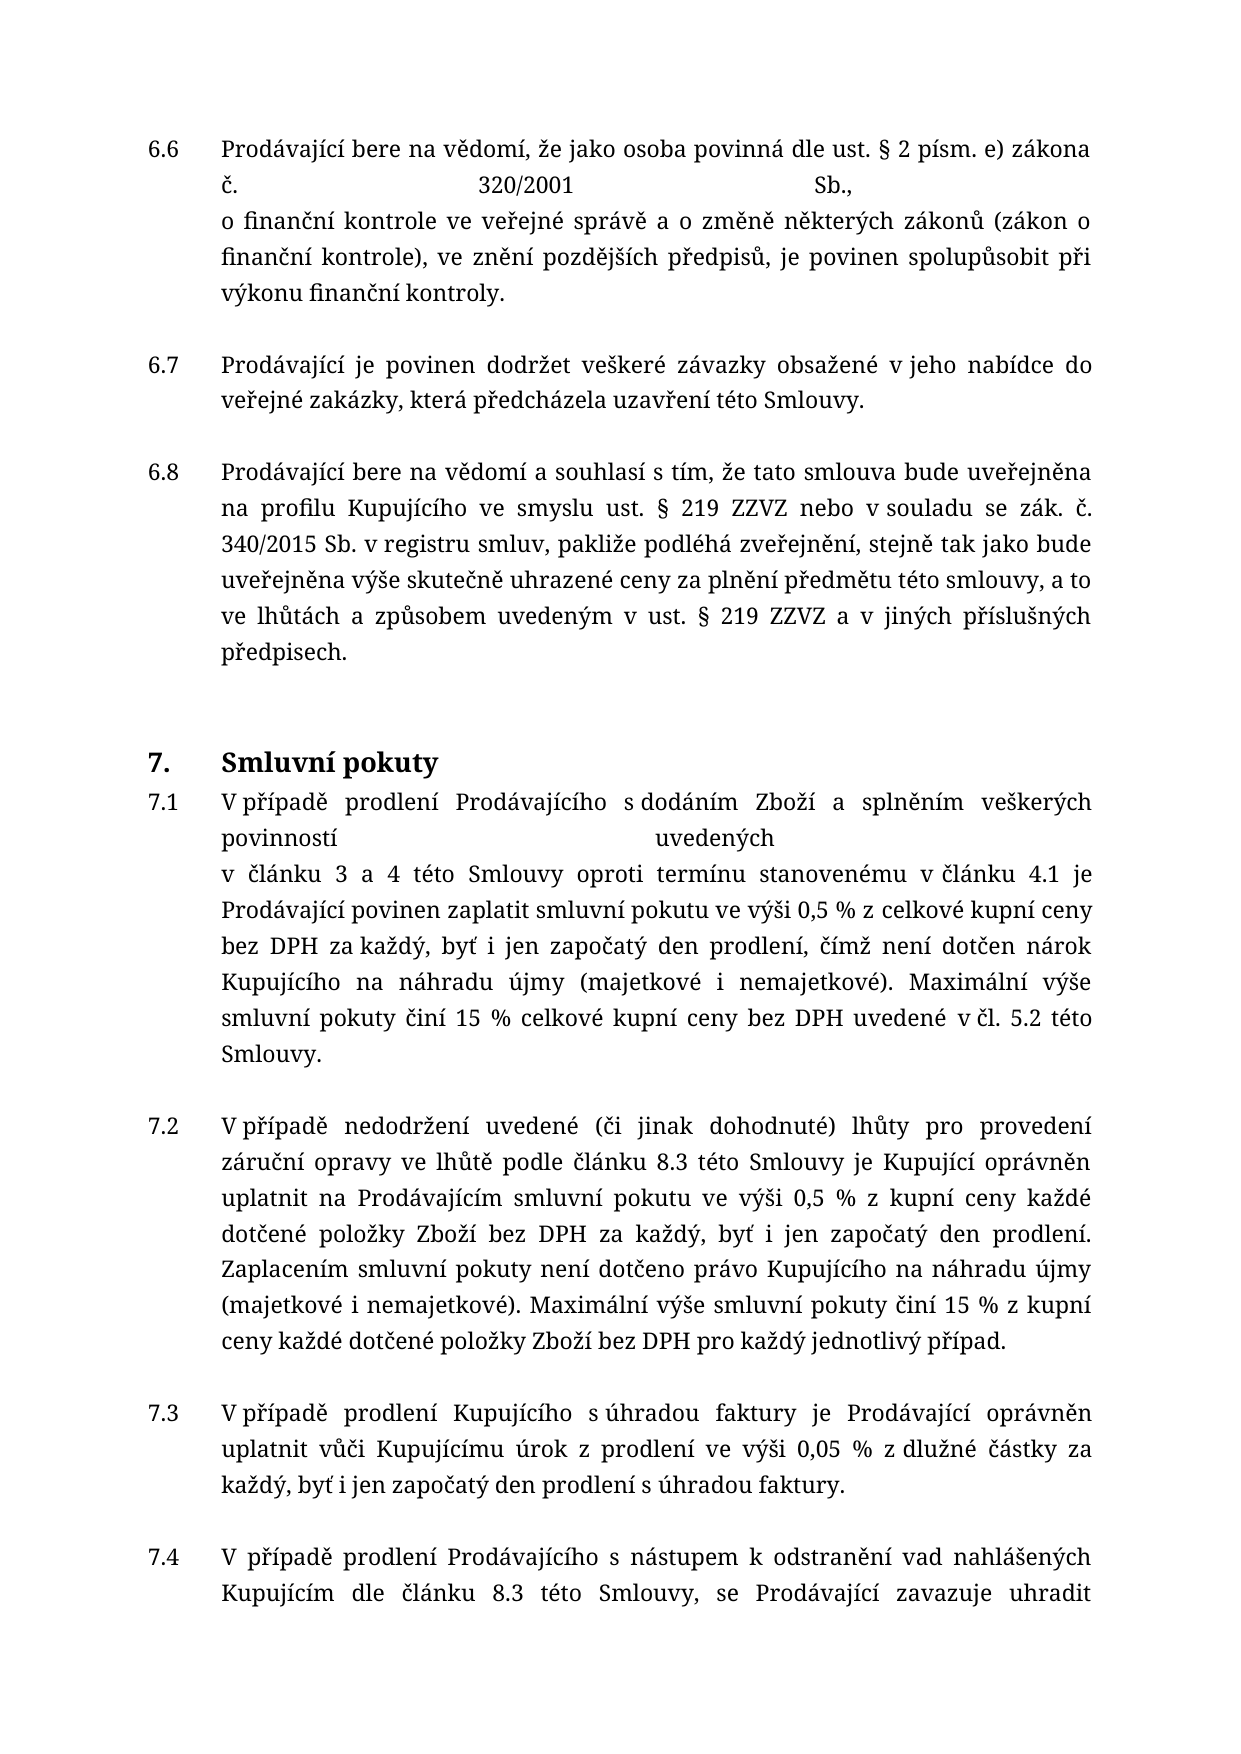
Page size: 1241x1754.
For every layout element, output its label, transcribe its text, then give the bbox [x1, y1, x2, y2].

text 7.1 V případě prodlení Prodávajícího s dodáním Zboží a splněním veškerých povinností uvedených v článku 3 a 4 této Smlouvy oproti termínu stanovenému v článku 4.1 je Prodávající povinen zaplatit smluvní pokutu ve výši 0,5 % z celkové kupní ceny bez DPH za každý, byť i jen započatý den prodlení, čímž není dotčen nárok Kupujícího na náhradu újmy (majetkové i nemajetkové). Maximální výše smluvní pokuty činí 15 % celkové kupní ceny bez DPH uvedené v čl. 5.2 této Smlouvy. [148, 786, 1093, 1069]
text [148, 1541, 1093, 1608]
text 6.6 Prodávající bere na vědomí, že jako osoba povinná dle ust. § 2 písm. e) zákona č. 320/2001 Sb., o finanční kontrole ve veřejné správě a o změně některých zákonů (zákon o finanční kontrole), ve znění pozdějších předpisů, je povinen spolupůsobit při výkonu finanční kontroly. [148, 133, 1093, 308]
text 7. Smluvní pokuty [148, 744, 1093, 781]
text 7.2 V případě nedodržení uvedené (či jinak dohodnuté) lhůty pro provedení záruční opravy ve lhůtě podle článku 8.3 této Smlouvy je Kupující oprávněn uplatnit na Prodávajícím smluvní pokutu ve výši 0,5 % z kupní ceny každé dotčené položky Zboží bez DPH za každý, byť i jen započatý den prodlení. Zaplacením smluvní pokuty není dotčeno právo Kupujícího na náhradu újmy (majetkové i nemajetkové). Maximální výše smluvní pokuty činí 15 % z kupní ceny každé dotčené položky Zboží bez DPH pro každý jednotlivý případ. [148, 1110, 1093, 1357]
text 6.8 Prodávající bere na vědomí a souhlasí s tím, že tato smlouva bude uveřejněna na profilu Kupujícího ve smyslu ust. § 219 ZZVZ nebo v souladu se zák. č. 340/2015 Sb. v registru smluv, pakliže podléhá zveřejnění, stejně tak jako bude uveřejněna výše skutečně uhrazené ceny za plnění předmětu této smlouvy, a to ve lhůtách a způsobem uvedeným v ust. § 219 ZZVZ a v jiných příslušných předpisech. [148, 456, 1093, 667]
text 7.3 V případě prodlení Kupujícího s úhradou faktury je Prodávající oprávněn uplatnit vůči Kupujícímu úrok z prodlení ve výši 0,05 % z dlužné částky za každý, byť i jen započatý den prodlení s úhradou faktury. [148, 1397, 1093, 1500]
text 6.7 Prodávající je povinen dodržet veškeré závazky obsažené v jeho nabídce do veřejné zakázky, která předcházela uzavření této Smlouvy. [148, 348, 1093, 416]
